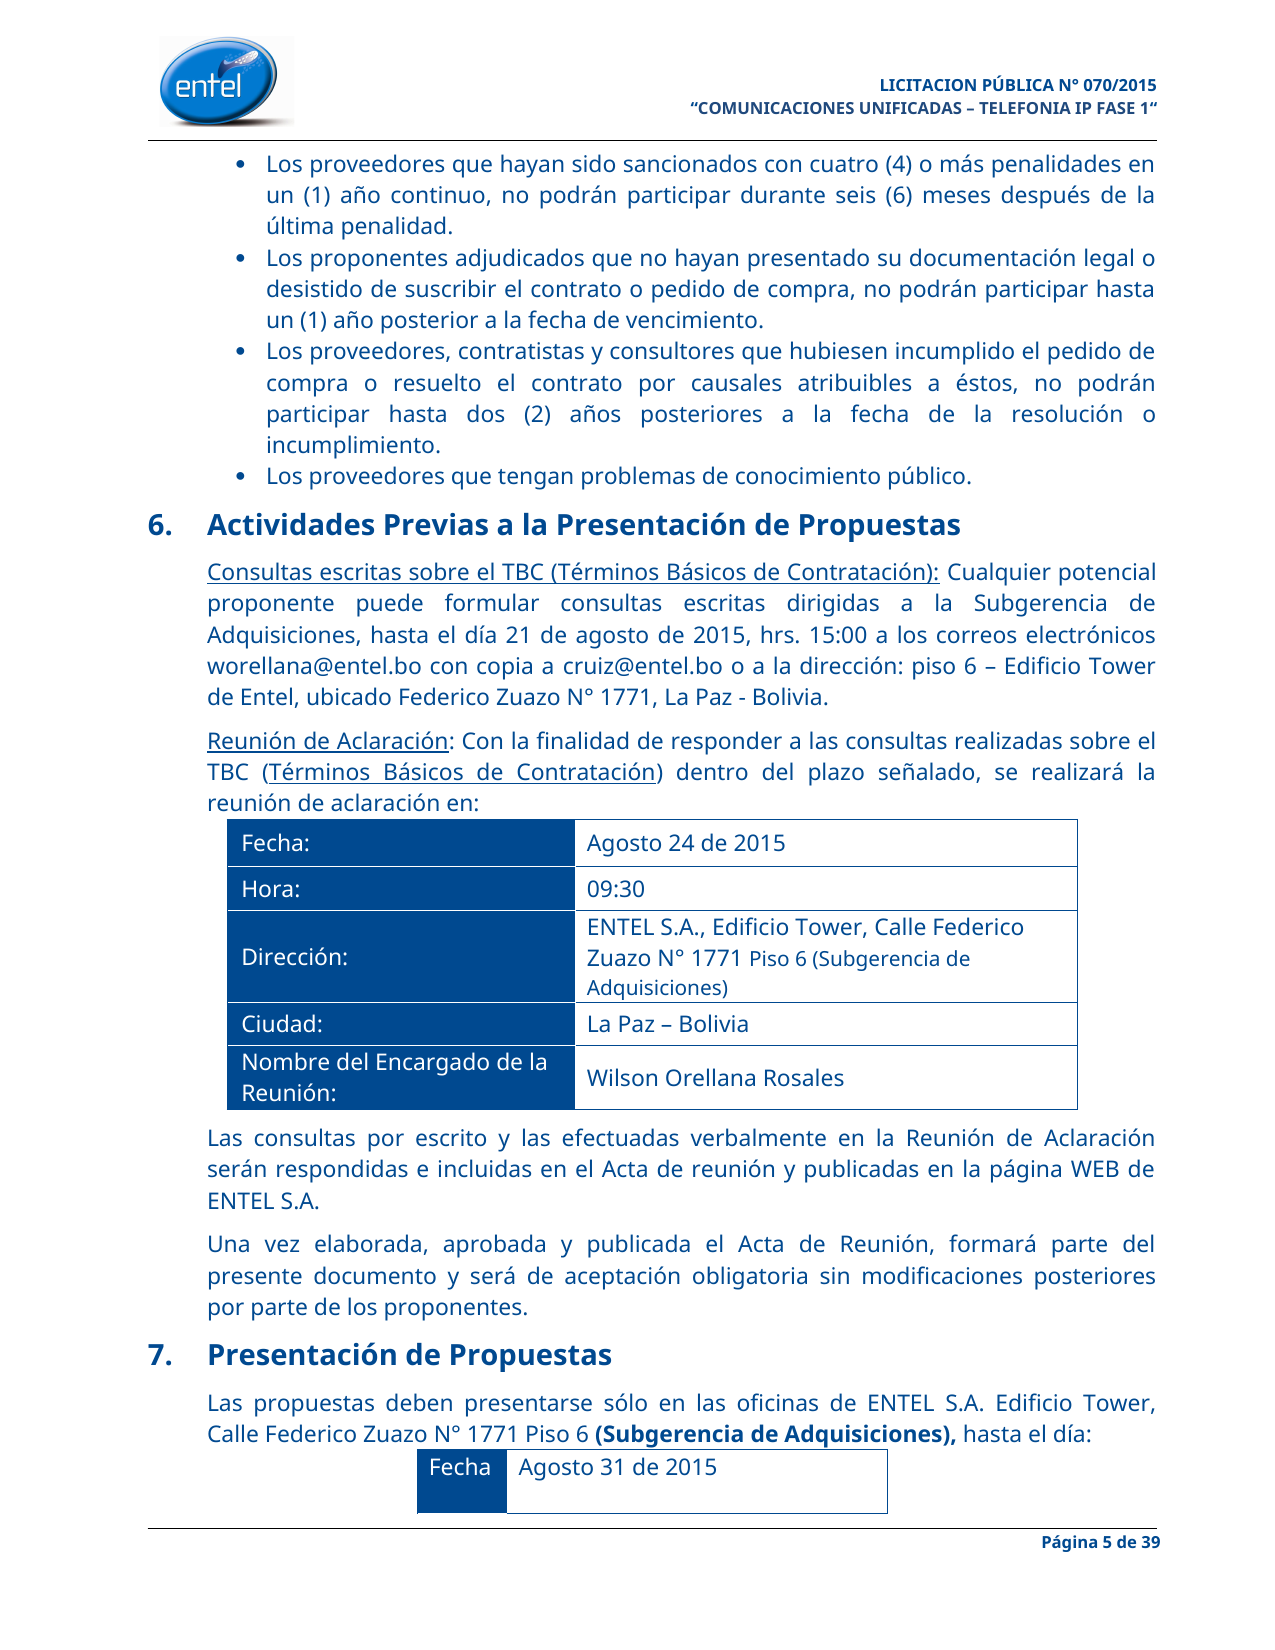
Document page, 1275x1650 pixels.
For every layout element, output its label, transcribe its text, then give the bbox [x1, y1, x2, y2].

table_header Agosto 31 de 2015 [508, 1450, 887, 1513]
table_cell Dirección: [228, 911, 575, 1002]
list Actividades Previas a la Presentación de Propuestas [148, 504, 1157, 544]
list Las propuestas deben presentarse sólo en las oficinas de ENTEL S.A. Edificio Tower, Calle Federico Zuazo N° 1771 Piso 6 (Subgerencia de Adquisiciones), hasta el día: [207, 1387, 1157, 1449]
table_cell Hora: [228, 867, 575, 910]
list Presentación de Propuestas [148, 1335, 1157, 1374]
table_cell 09:30 [576, 867, 1077, 910]
table_cell ENTEL S.A., Edificio Tower, Calle Federico Zuazo N° 1771 Piso 6 (Subgerencia de Adquisiciones) [576, 911, 1077, 1002]
table_cell Nombre del Encargado de la Reunión: [228, 1046, 575, 1109]
list Las consultas por escrito y las efectuadas verbalmente en la Reunión de Aclaración serán respondidas e incluidas en el Acta de reunión y publicadas en la página WEB de ENTEL S.A. [207, 1122, 1157, 1216]
table_cell Ciudad: [228, 1003, 575, 1045]
table_header Fecha: [228, 820, 575, 866]
list Los proveedores que hayan sido sancionados con cuatro (4) o más penalidades en un (1) año continuo, no podrán participar durante seis (6) meses después de la última penalidad. [236, 148, 1157, 241]
list Los proveedores que tengan problemas de conocimiento público. [236, 460, 1157, 491]
picture [159, 36, 295, 127]
list Los proponentes adjudicados que no hayan presentado su documentación legal o desistido de suscribir el contrato o pedido de compra, no podrán participar hasta un (1) año posterior a la fecha de vencimiento. [236, 241, 1157, 335]
list Los proveedores, contratistas y consultores que hubiesen incumplido el pedido de compra o resuelto el contrato por causales atribuibles a éstos, no podrán participar hasta dos (2) años posteriores a la fecha de la resolución o incumplimiento. [236, 335, 1157, 460]
text Consultas escritas sobre el TBC (Términos Básicos de Contratación): Cualquier potencial proponente puede formular consultas escritas dirigidas a la Subgerencia de Adquisiciones, hasta el día 21 de agosto de 2015, hrs. 15:00 a los correos electrónicos worellana@entel.bo con copia a cruiz@entel.bo o a la dirección: piso 6 – Edificio Tower de Entel, ubicado Federico Zuazo N° 1771, La Paz - Bolivia. [207, 556, 1157, 712]
table_cell La Paz – Bolivia [576, 1003, 1077, 1045]
list Reunión de Aclaración: Con la finalidad de responder a las consultas realizadas sobre el TBC (Términos Básicos de Contratación) dentro del plazo señalado, se realizará la reunión de aclaración en: [207, 725, 1157, 819]
table_cell Wilson Orellana Rosales [576, 1046, 1077, 1109]
table_header Fecha: [418, 1450, 507, 1513]
text Una vez elaborada, aprobada y publicada el Acta de Reunión, formará parte del presente documento y será de aceptación obligatoria sin modificaciones posteriores por parte de los proponentes. [207, 1228, 1157, 1322]
table_header Agosto 24 de 2015 [576, 820, 1077, 866]
